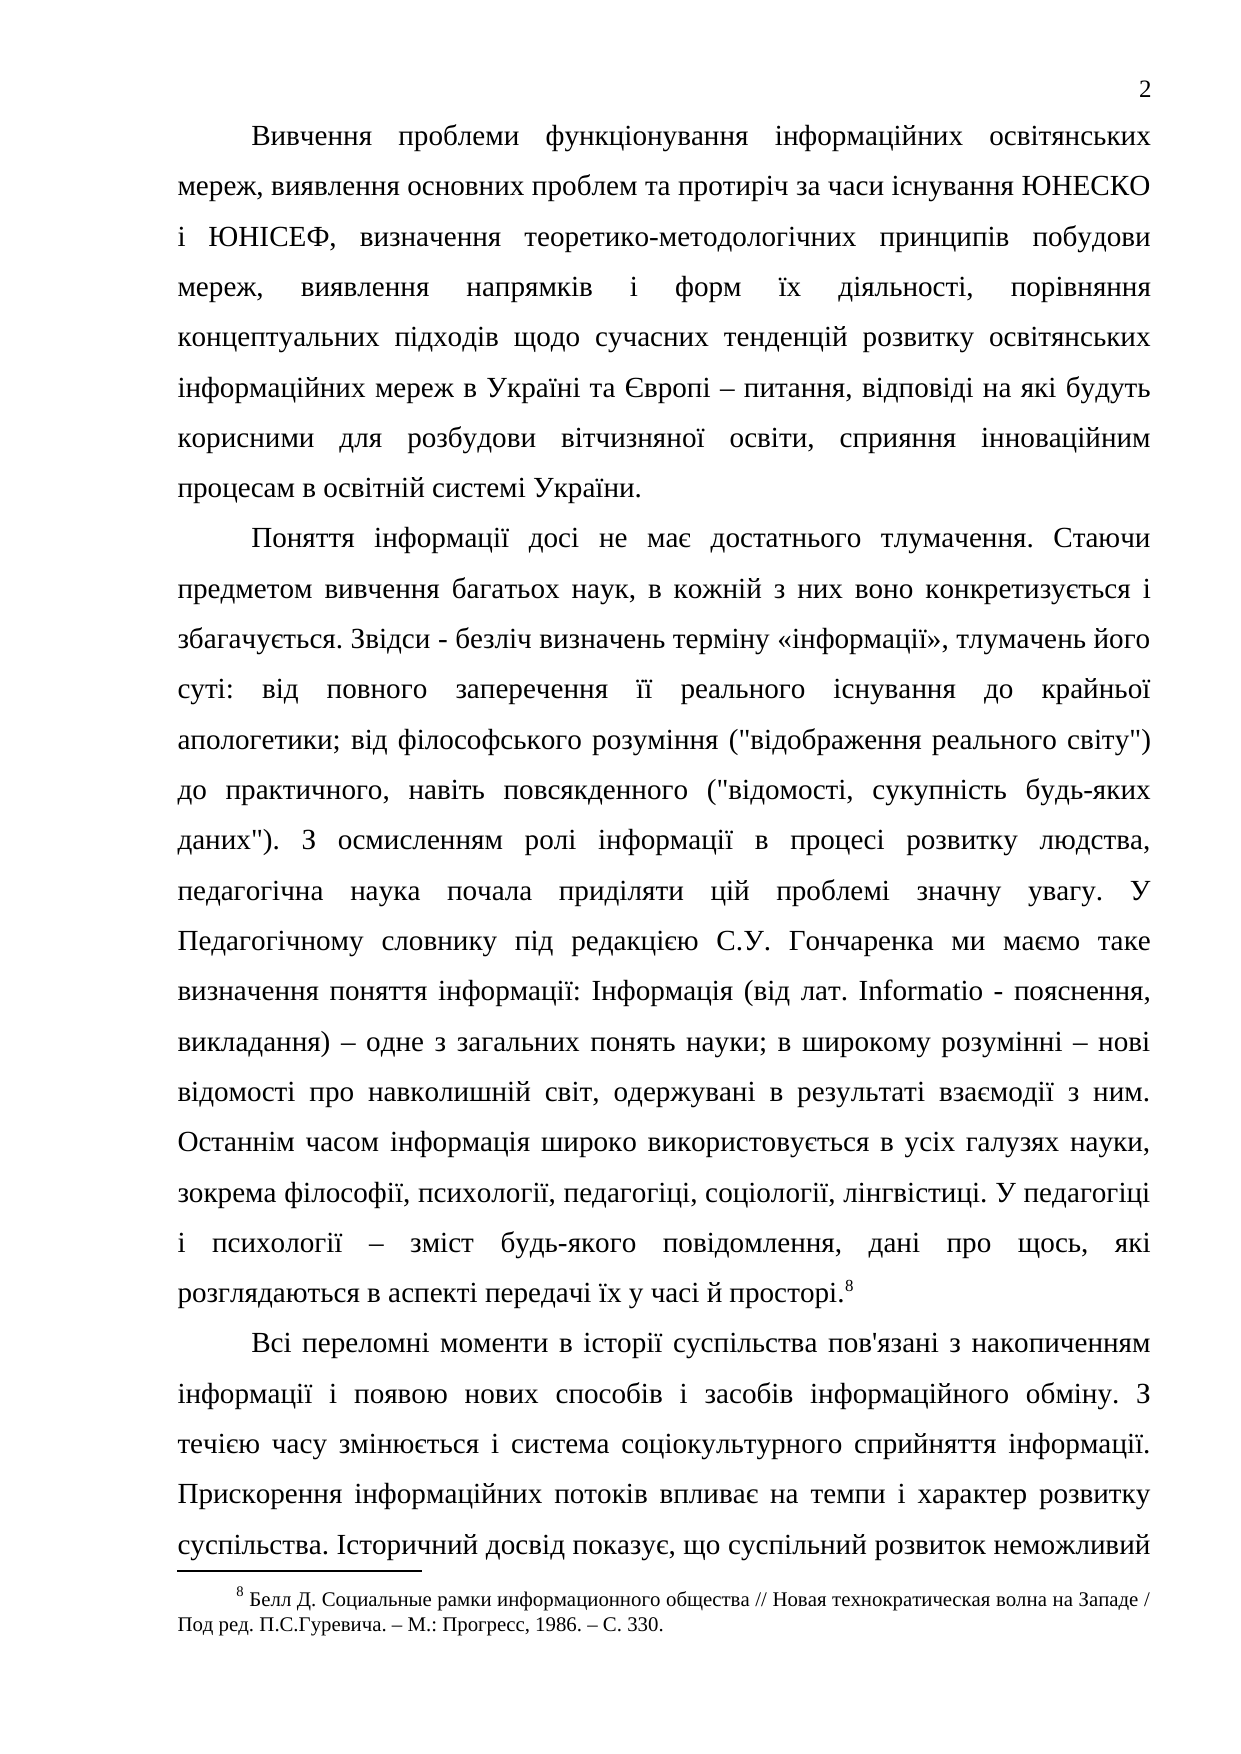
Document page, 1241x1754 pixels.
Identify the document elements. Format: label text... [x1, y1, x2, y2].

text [177, 1326, 1152, 1560]
text Поняття інформації досі не має достатнього тлумачення. Стаючи предметом вивчення багатьох наук, в кожній з них воно конкретизується і збагачується. Звідси - безліч визначень терміну «інформації», тлумачень його суті: від повного заперечення її реального існування до крайньої апологетики; від філософського розуміння ("відображення реального світу") до практичного, навіть повсякденного ("відомості, сукупність будь-яких даних"). З осмисленням ролі інформації в процесі розвитку людства, педагогічна наука почала приділяти цій проблемі значну увагу. У Педагогічному словнику під редакцією С.У. Гончаренка ми маємо таке визначення поняття інформації: Інформація (від лат. Informatio - пояснення, викладання) – одне з загальних понять науки; в широкому розумінні – нові відомості про навколишній світ, одержувані в результаті взаємодії з ним. Останнім часом інформація широко використовується в усіх галузях науки, зокрема філософії, психології, педагогіці, соціології, лінгвістиці. У педагогіці і психології – зміст будь-якого повідомлення, дані про щось, які розглядаються в аспекті передачі їх у часі й просторі. [177, 521, 1152, 1309]
text Вивчення проблеми функціонування інформаційних освітянських мереж, виявлення основних проблем та протиріч за часи існування ЮНЕСКО і ЮНІСЕФ, визначення теоретико-методологічних принципів побудови мереж, виявлення напрямків і форм їх діяльності, порівняння концептуальних підходів щодо сучасних тенденцій розвитку освітянських інформаційних мереж в Україні та Європі – питання, відповіді на які будуть корисними для розбудови вітчизняної освіти, сприяння інноваційним процесам в освітній системі України. [177, 118, 1152, 504]
